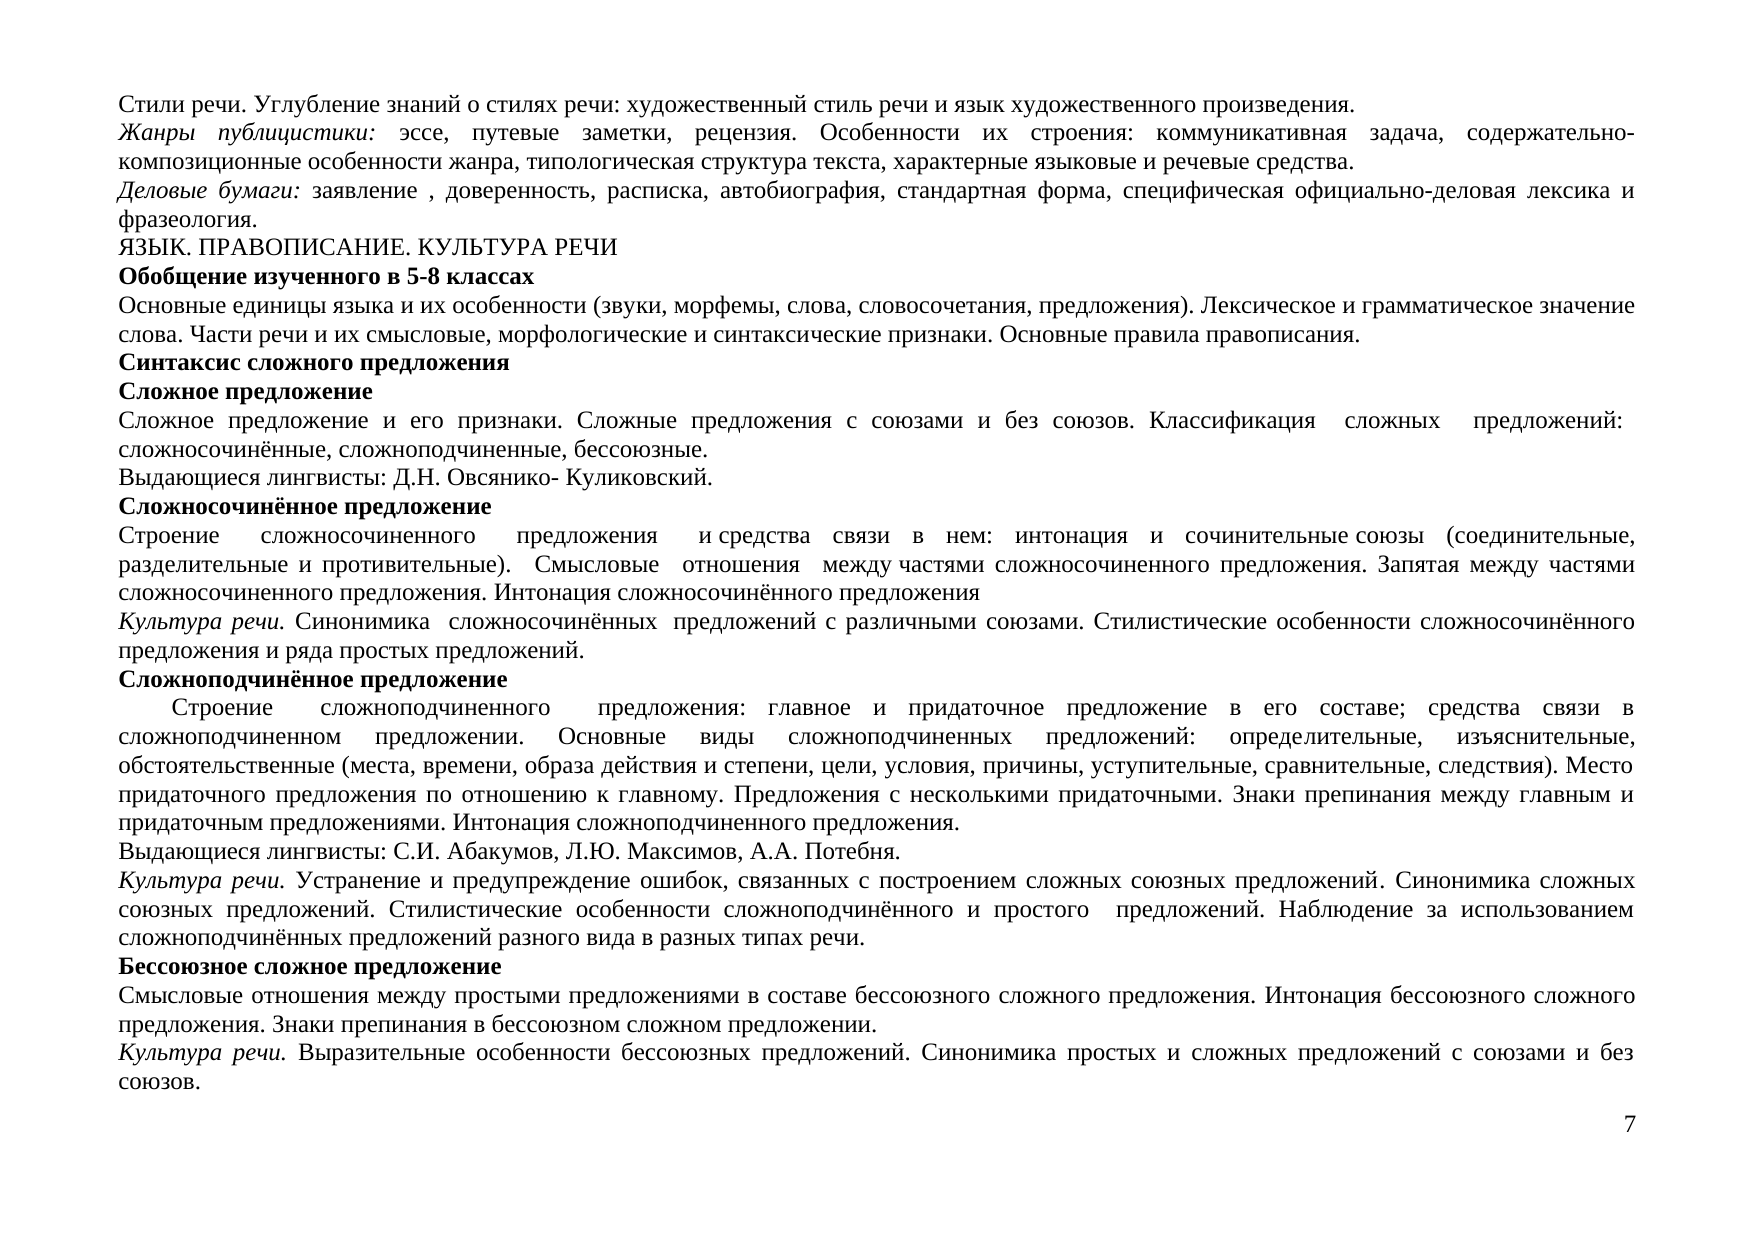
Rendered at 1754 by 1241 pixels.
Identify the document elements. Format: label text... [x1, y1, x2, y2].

list Бессоюзное сложное предложение [118, 951, 1636, 980]
list Выдающиеся лингвисты: С.И. Абакумов, Л.Ю. Максимов, А.А. Потебня. [118, 836, 1636, 865]
list Синтаксис сложного предложения [118, 347, 1636, 376]
list Строение сложноподчиненного предложения: главное и придаточное предложение в его составе; средства связи в сложноподчиненном предложении. Основные виды сложноподчиненных предложений: определительные, изъяснительные, обстоятельственные (места, времени, образа действия и степени, цели, условия, причины, уступительные, сравнительные, следствия). Место придаточного предложения по отношению к главному. Предложения с несколькими придаточными. Знаки препинания между главным и придаточным предложениями. Интонация сложноподчиненного предложения. [118, 692, 1636, 836]
list Культура речи. Синонимика сложносочинённых предложений с различными союзами. Стилистические особенности сложносочинённого предложения и ряда простых предложений. [118, 606, 1636, 664]
list Сложноподчинённое предложение [118, 664, 1636, 692]
list Культура речи. Выразительные особенности бессоюзных предложений. Синонимика простых и сложных предложений с союзами и без союзов. [118, 1037, 1636, 1095]
list Основные единицы языка и их особенности (звуки, морфемы, слова, словосочетания, предложения). Лексическое и грамматическое значение слова. Части речи и их смысловые, морфологические и синтаксические признаки. Основные правила правописания. [118, 290, 1636, 347]
list ЯЗЫК. ПРАВОПИСАНИЕ. КУЛЬТУРА РЕЧИ [118, 232, 1636, 261]
list Сложное предложение и его признаки. Сложные предложения с союзами и без союзов. Классификация сложных предложений: сложносочинённые, сложноподчиненные, бессоюзные. [118, 405, 1636, 462]
list Сложное предложение [118, 376, 1636, 405]
list Культура речи. Устранение и предупреждение ошибок, связанных с построением сложных союзных предложений. Синонимика сложных союзных предложений. Стилистические особенности сложноподчинённого и простого предложений. Наблюдение за использованием сложноподчинённых предложений разного вида в разных типах речи. [118, 865, 1636, 951]
list Деловые бумаги: заявление , доверенность, расписка, автобиография, стандартная форма, специфическая официально-деловая лексика и фразеология. [118, 175, 1636, 232]
list Строение сложносочиненного предложения и средства связи в нем: интонация и сочинительные союзы (соединительные, разделительные и противительные). Смысловые отношения между частями сложносочиненного предложения. Запятая между частями сложносочиненного предложения. Интонация сложносочинённого предложения [118, 520, 1636, 606]
list Смысловые отношения между простыми предложениями в составе бессоюзного сложного предложения. Интонация бессоюзного сложного предложения. Знаки препинания в бессоюзном сложном предложении. [118, 980, 1636, 1037]
list Жанры публицистики: эссе, путевые заметки, рецензия. Особенности их строения: коммуникативная задача, содержательно-композиционные особенности жанра, типологическая структура текста, характерные языковые и речевые средства. [118, 117, 1636, 175]
list Стили речи. Углубление знаний о стилях речи: художественный стиль речи и язык художественного произведения. [118, 89, 1636, 117]
list Сложносочинённое предложение [118, 491, 1636, 520]
list Обобщение изученного в 5-8 классах [118, 261, 1636, 290]
list Выдающиеся лингвисты: Д.Н. Овсянико- Куликовский. [118, 462, 1636, 491]
